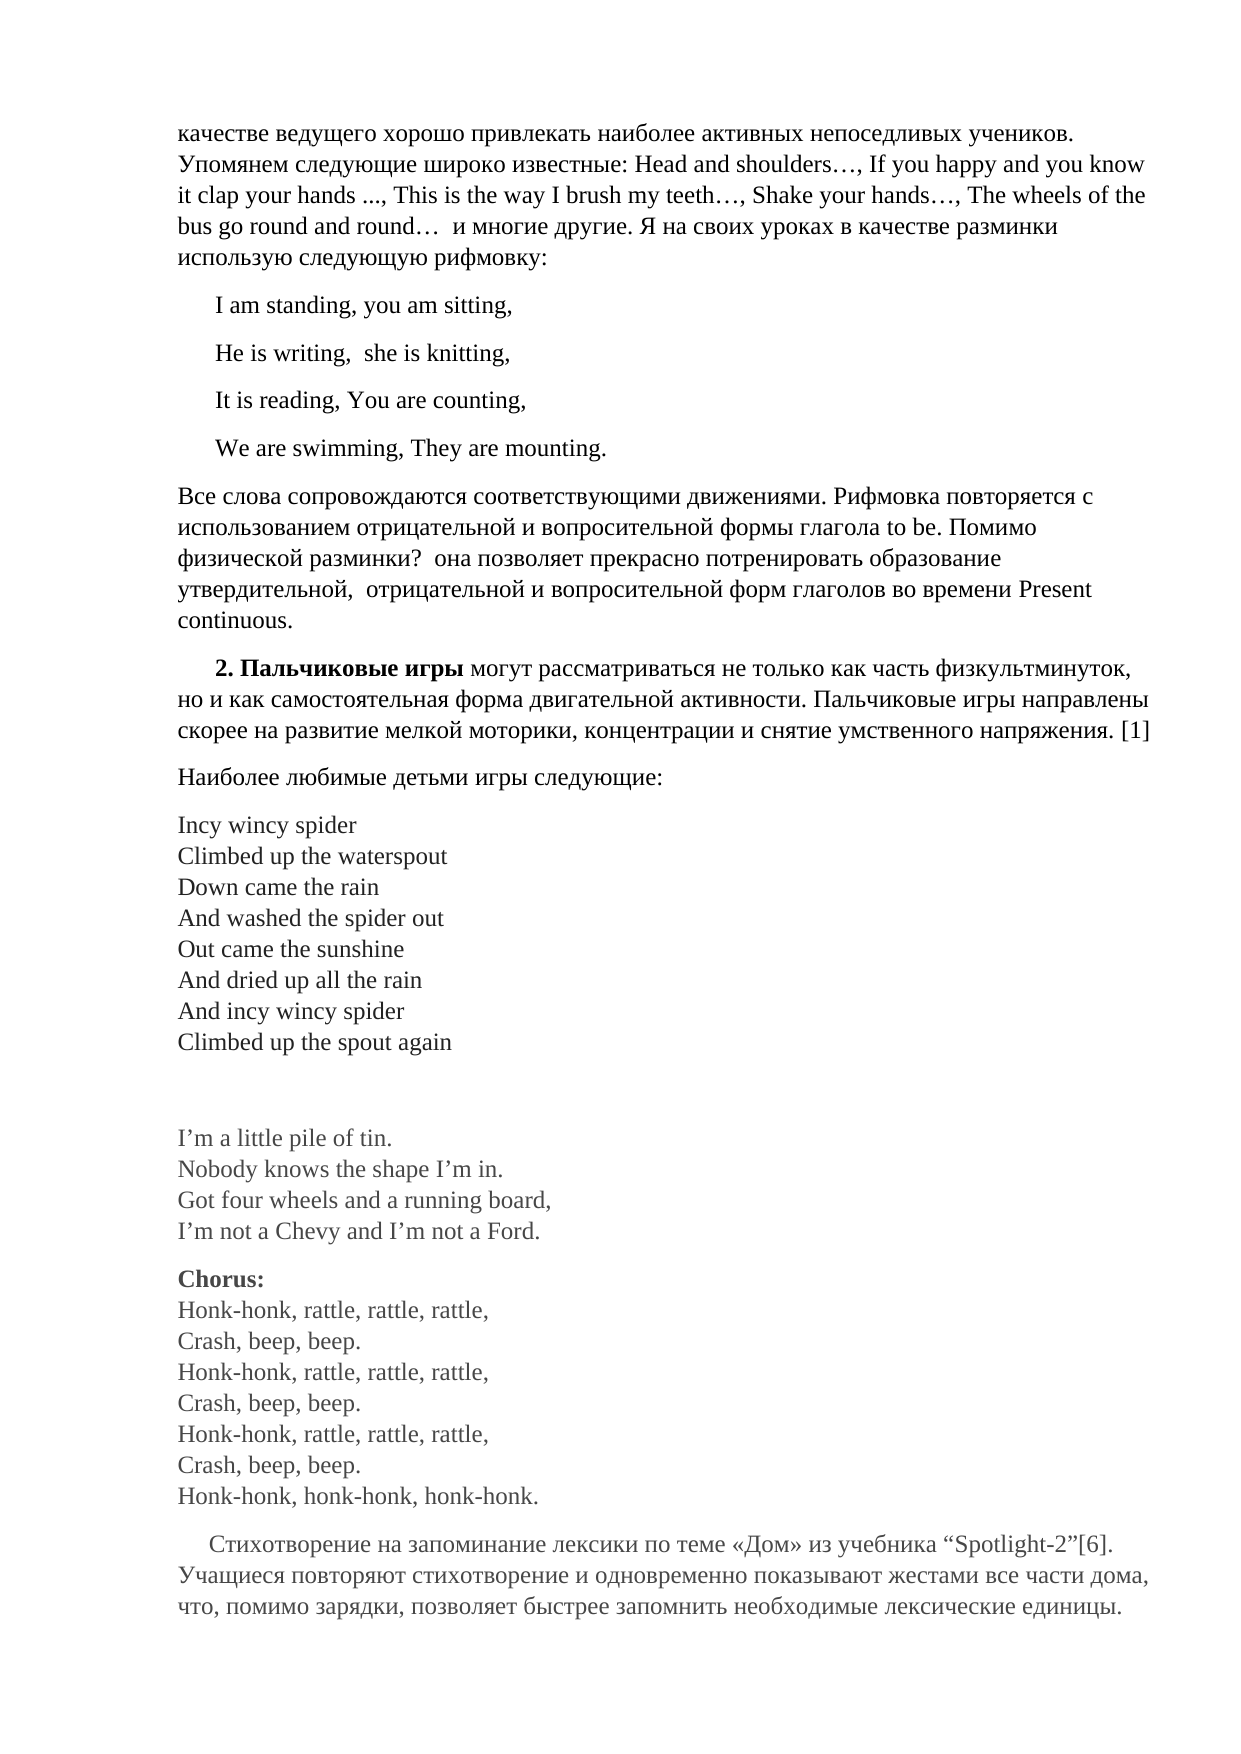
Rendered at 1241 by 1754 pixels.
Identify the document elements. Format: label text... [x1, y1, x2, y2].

text Все слова сопровождаются соответствующими движениями. Рифмовка повторяется с использованием отрицательной и вопросительной формы глагола to be. Помимо физической разминки? она позволяет прекрасно потренировать образование утвердительной, отрицательной и вопросительной форм глаголов во времени Present continuous. [177, 481, 1152, 634]
text We are swimming, They are mounting. [177, 433, 1152, 462]
text Стихотворение на запоминание лексики по теме «Дом» из учебника “Spotlight-2”[6]. Учащиеся повторяют стихотворение и одновременно показывают жестами все части дома, что, помимо зарядки, позволяет быстрее запомнить необходимые лексические единицы. [177, 1529, 1152, 1619]
text Incy wincy spider Climbed up the waterspout Down came the rain And washed the spider out Out came the sunshine And dried up all the rain And incy wincy spider Climbed up the spout again [177, 810, 1152, 1056]
text I am standing, you am sitting, [177, 290, 1152, 319]
text I’m a little pile of tin. Nobody knows the shape I’m in. Got four wheels and a running board, I’m not a Chevy and I’m not a Ford. [177, 1123, 1152, 1245]
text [177, 118, 1152, 271]
text 2. Пальчиковые игры могут рассматриваться не только как часть физкультминуток, но и как самостоятельная форма двигательной активности. Пальчиковые игры направлены скорее на развитие мелкой моторики, концентрации и снятие умственного напряжения. [1] [177, 653, 1152, 743]
text Chorus: Honk-honk, rattle, rattle, rattle, Crash, beep, beep. Honk-honk, rattle, rattle, rattle, Crash, beep, beep. Honk-honk, rattle, rattle, rattle, Crash, beep, beep. Honk-honk, honk-honk, honk-honk. [177, 1264, 1152, 1510]
text It is reading, You are counting, [177, 385, 1152, 414]
text He is writing, she is knitting, [177, 338, 1152, 366]
text Наиболее любимые детьми игры следующие: [177, 762, 1152, 791]
